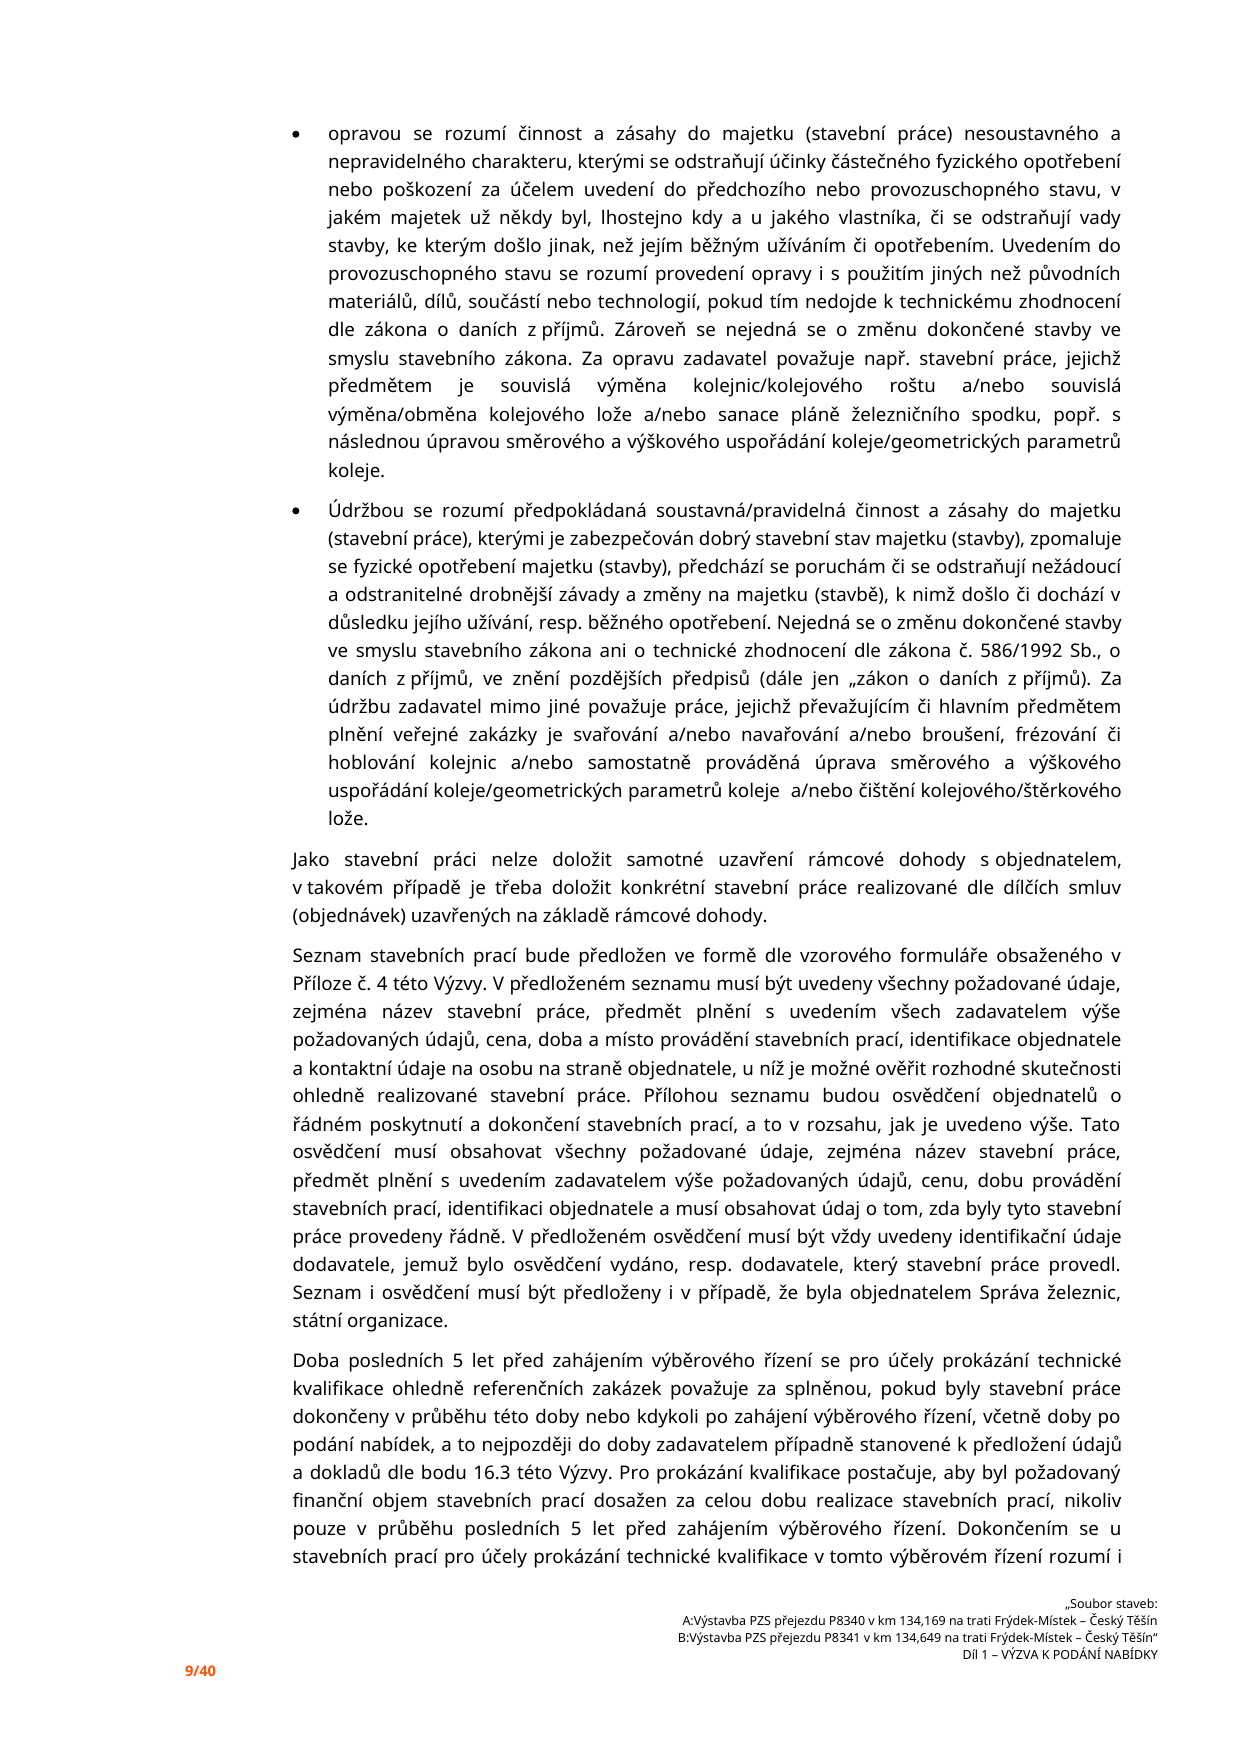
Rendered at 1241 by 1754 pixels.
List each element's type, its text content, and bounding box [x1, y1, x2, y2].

text Seznam stavebních prací bude předložen ve formě dle vzorového formuláře obsaženého v Příloze č. 4 této Výzvy. V předloženém seznamu musí být uvedeny všechny požadované údaje, zejména název stavební práce, předmět plnění s uvedením všech zadavatelem výše požadovaných údajů, cena, doba a místo provádění stavebních prací, identifikace objednatele a kontaktní údaje na osobu na straně objednatele, u níž je možné ověřit rozhodné skutečnosti ohledně realizované stavební práce. Přílohou seznamu budou osvědčení objednatelů o řádném poskytnutí a dokončení stavebních prací, a to v rozsahu, jak je uvedeno výše. Tato osvědčení musí obsahovat všechny požadované údaje, zejména název stavební práce, předmět plnění s uvedením zadavatelem výše požadovaných údajů, cenu, dobu provádění stavebních prací, identifikaci objednatele a musí obsahovat údaj o tom, zda byly tyto stavební práce provedeny řádně. V předloženém osvědčení musí být vždy uvedeny identifikační údaje dodavatele, jemuž bylo osvědčení vydáno, resp. dodavatele, který stavební práce provedl. Seznam i osvědčení musí být předloženy i v případě, že byla objednatelem Správa železnic, státní organizace. [292, 943, 1122, 1332]
text Jako stavební práci nelze doložit samotné uzavření rámcové dohody s objednatelem, v takovém případě je třeba doložit konkrétní stavební práce realizované dle dílčích smluv (objednávek) uzavřených na základě rámcové dohody. [292, 846, 1122, 928]
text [292, 1347, 1122, 1569]
text Údržbou se rozumí předpokládaná soustavná/pravidelná činnost a zásahy do majetku (stavební práce), kterými je zabezpečován dobrý stavební stav majetku (stavby), zpomaluje se fyzické opotřebení majetku (stavby), předchází se poruchám či se odstraňují nežádoucí a odstranitelné drobnější závady a změny na majetku (stavbě), k nimž došlo či dochází v důsledku jejího užívání, resp. běžného opotřebení. Nejedná se o změnu dokončené stavby ve smyslu stavebního zákona ani o technické zhodnocení dle zákona č. 586/1992 Sb., o daních z příjmů, ve znění pozdějších předpisů (dále jen „zákon o daních z příjmů). Za údržbu zadavatel mimo jiné považuje práce, jejichž převažujícím či hlavním předmětem plnění veřejné zakázky je svařování a/nebo navařování a/nebo broušení, frézování či hoblování kolejnic a/nebo samostatně prováděná úprava směrového a výškového uspořádání koleje/geometrických parametrů koleje a/nebo čištění kolejového/štěrkového lože. [292, 497, 1122, 831]
text opravou se rozumí činnost a zásahy do majetku (stavební práce) nesoustavného a nepravidelného charakteru, kterými se odstraňují účinky částečného fyzického opotřebení nebo poškození za účelem uvedení do předchozího nebo provozuschopného stavu, v jakém majetek už někdy byl, lhostejno kdy a u jakého vlastníka, či se odstraňují vady stavby, ke kterým došlo jinak, než jejím běžným užíváním či opotřebením. Uvedením do provozuschopného stavu se rozumí provedení opravy i s použitím jiných než původních materiálů, dílů, součástí nebo technologií, pokud tím nedojde k technickému zhodnocení dle zákona o daních z příjmů. Zároveň se nejedná se o změnu dokončené stavby ve smyslu stavebního zákona. Za opravu zadavatel považuje např. stavební práce, jejichž předmětem je souvislá výměna kolejnic/kolejového roštu a/nebo souvislá výměna/obměna kolejového lože a/nebo sanace pláně železničního spodku, popř. s následnou úpravou směrového a výškového uspořádání koleje/geometrických parametrů koleje. [292, 121, 1122, 482]
